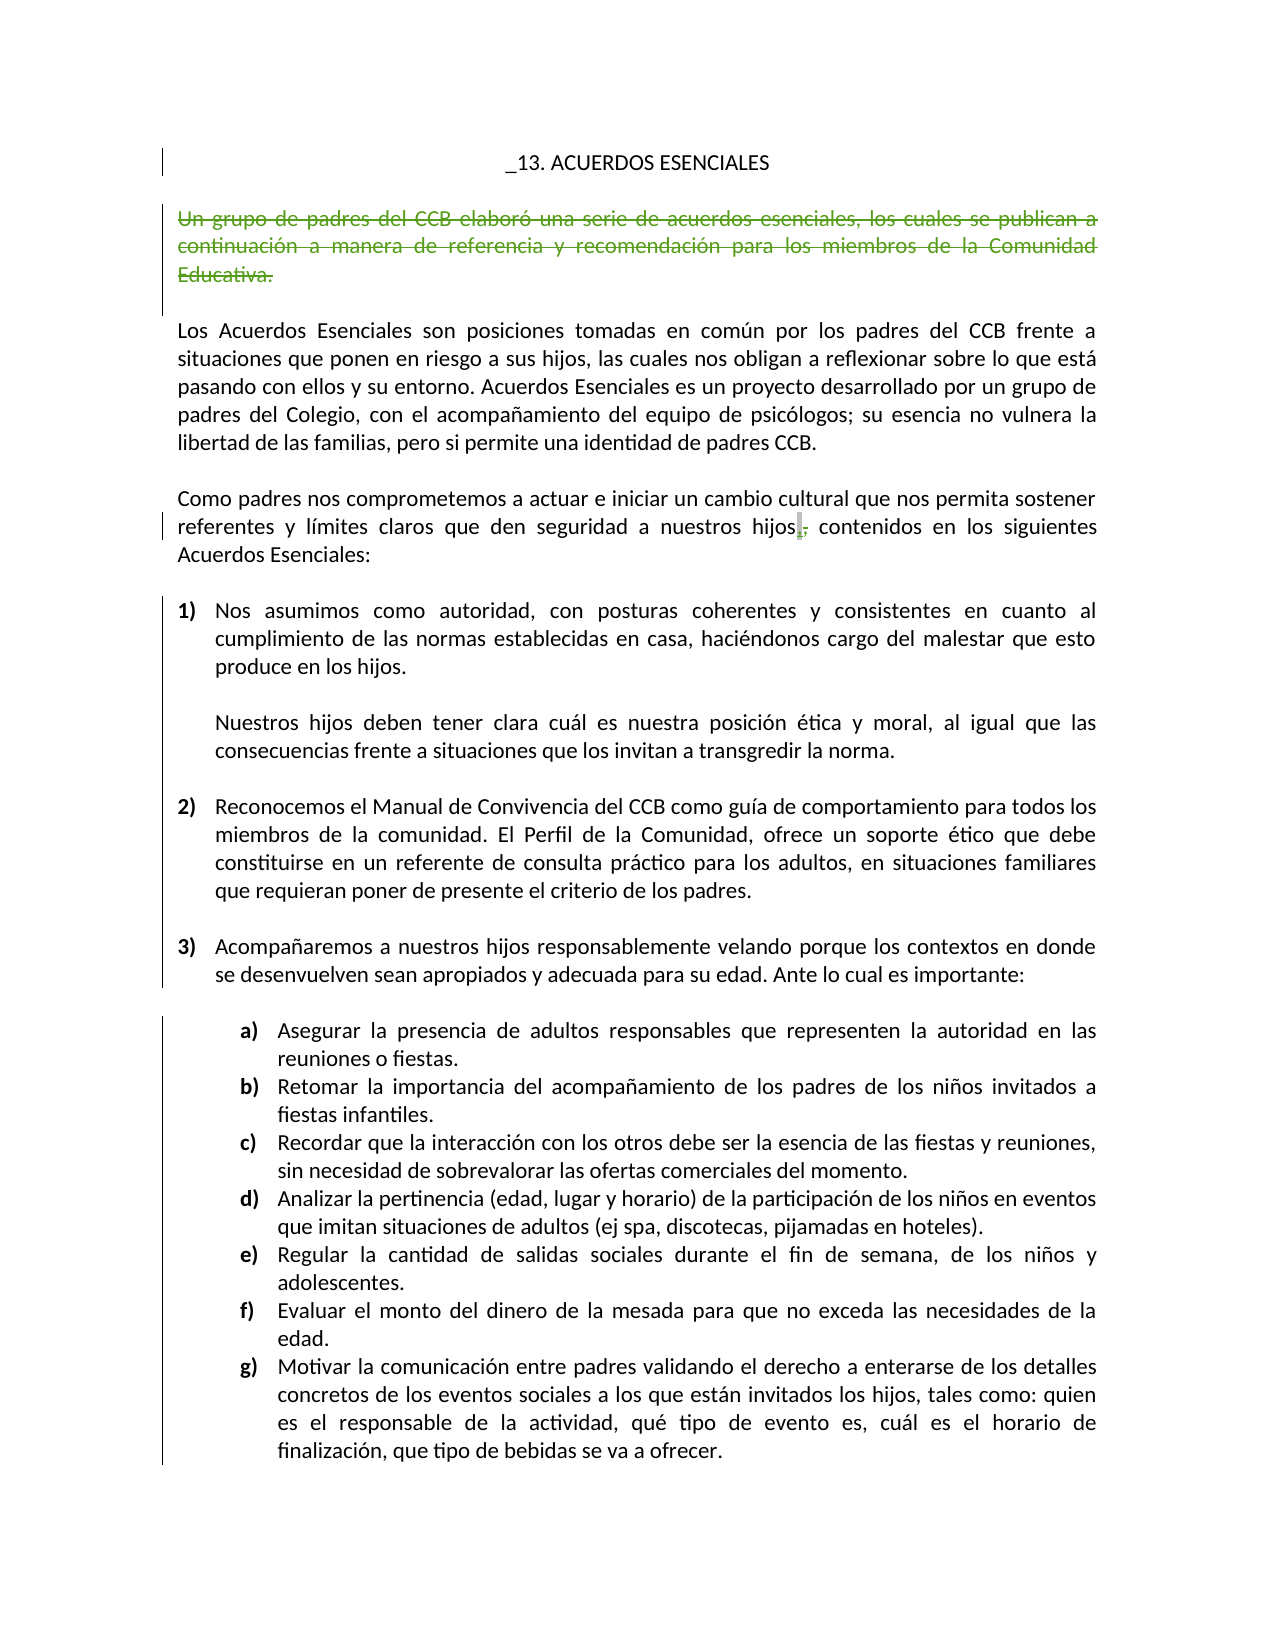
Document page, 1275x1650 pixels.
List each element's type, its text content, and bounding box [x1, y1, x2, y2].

list Recordar que la interacción con los otros debe ser la esencia de las fiestas y reuniones, sin necesidad de sobrevalorar las ofertas comerciales del momento. [240, 1128, 1098, 1184]
text Como padres nos comprometemos a actuar e iniciar un cambio cultural que nos permita sostener referentes y límites claros que den seguridad a nuestros hijos contenidos en los siguientes Acuerdos Esenciales: [177, 484, 1098, 568]
list Analizar la pertinencia (edad, lugar y horario) de la participación de los niños en eventos que imitan situaciones de adultos (ej spa, discotecas, pijamadas en hoteles). [240, 1184, 1098, 1240]
list Retomar la importancia del acompañamiento de los padres de los niños invitados a fiestas infantiles. [240, 1072, 1098, 1128]
list Reconocemos el Manual de Convivencia del CCB como guía de comportamiento para todos los miembros de la comunidad. El Perfil de la Comunidad, ofrece un soporte ético que debe constituirse en un referente de consulta práctico para los adultos, en situaciones familiares que requieran poner de presente el criterio de los padres. [177, 792, 1098, 904]
text Los Acuerdos Esenciales son posiciones tomadas en común por los padres del CCB frente a situaciones que ponen en riesgo a sus hijos, las cuales nos obligan a reflexionar sobre lo que está pasando con ellos y su entorno. Acuerdos Esenciales es un proyecto desarrollado por un grupo de padres del Colegio, con el acompañamiento del equipo de psicólogos; su esencia no vulnera la libertad de las familias, pero si permite una identidad de padres CCB. [177, 316, 1098, 456]
text _13. ACUERDOS ESENCIALES [177, 148, 1098, 176]
list Regular la cantidad de salidas sociales durante el fin de semana, de los niños y adolescentes. [240, 1240, 1098, 1296]
list Asegurar la presencia de adultos responsables que representen la autoridad en las reuniones o fiestas. [240, 1016, 1098, 1072]
list Motivar la comunicación entre padres validando el derecho a enterarse de los detalles concretos de los eventos sociales a los que están invitados los hijos, tales como: quien es el responsable de la actividad, qué tipo de evento es, cuál es el horario de finalización, que tipo de bebidas se va a ofrecer. [240, 1352, 1098, 1464]
list Evaluar el monto del dinero de la mesada para que no exceda las necesidades de la edad. [240, 1296, 1098, 1352]
list Nos asumimos como autoridad, con posturas coherentes y consistentes en cuanto al cumplimiento de las normas establecidas en casa, haciéndonos cargo del malestar que esto produce en los hijos. [177, 596, 1098, 680]
text Nuestros hijos deben tener clara cuál es nuestra posición ética y moral, al igual que las consecuencias frente a situaciones que los invitan a transgredir la norma. [215, 708, 1098, 764]
list Acompañaremos a nuestros hijos responsablemente velando porque los contextos en donde se desenvuelven sean apropiados y adecuada para su edad. Ante lo cual es importante: [177, 932, 1098, 988]
